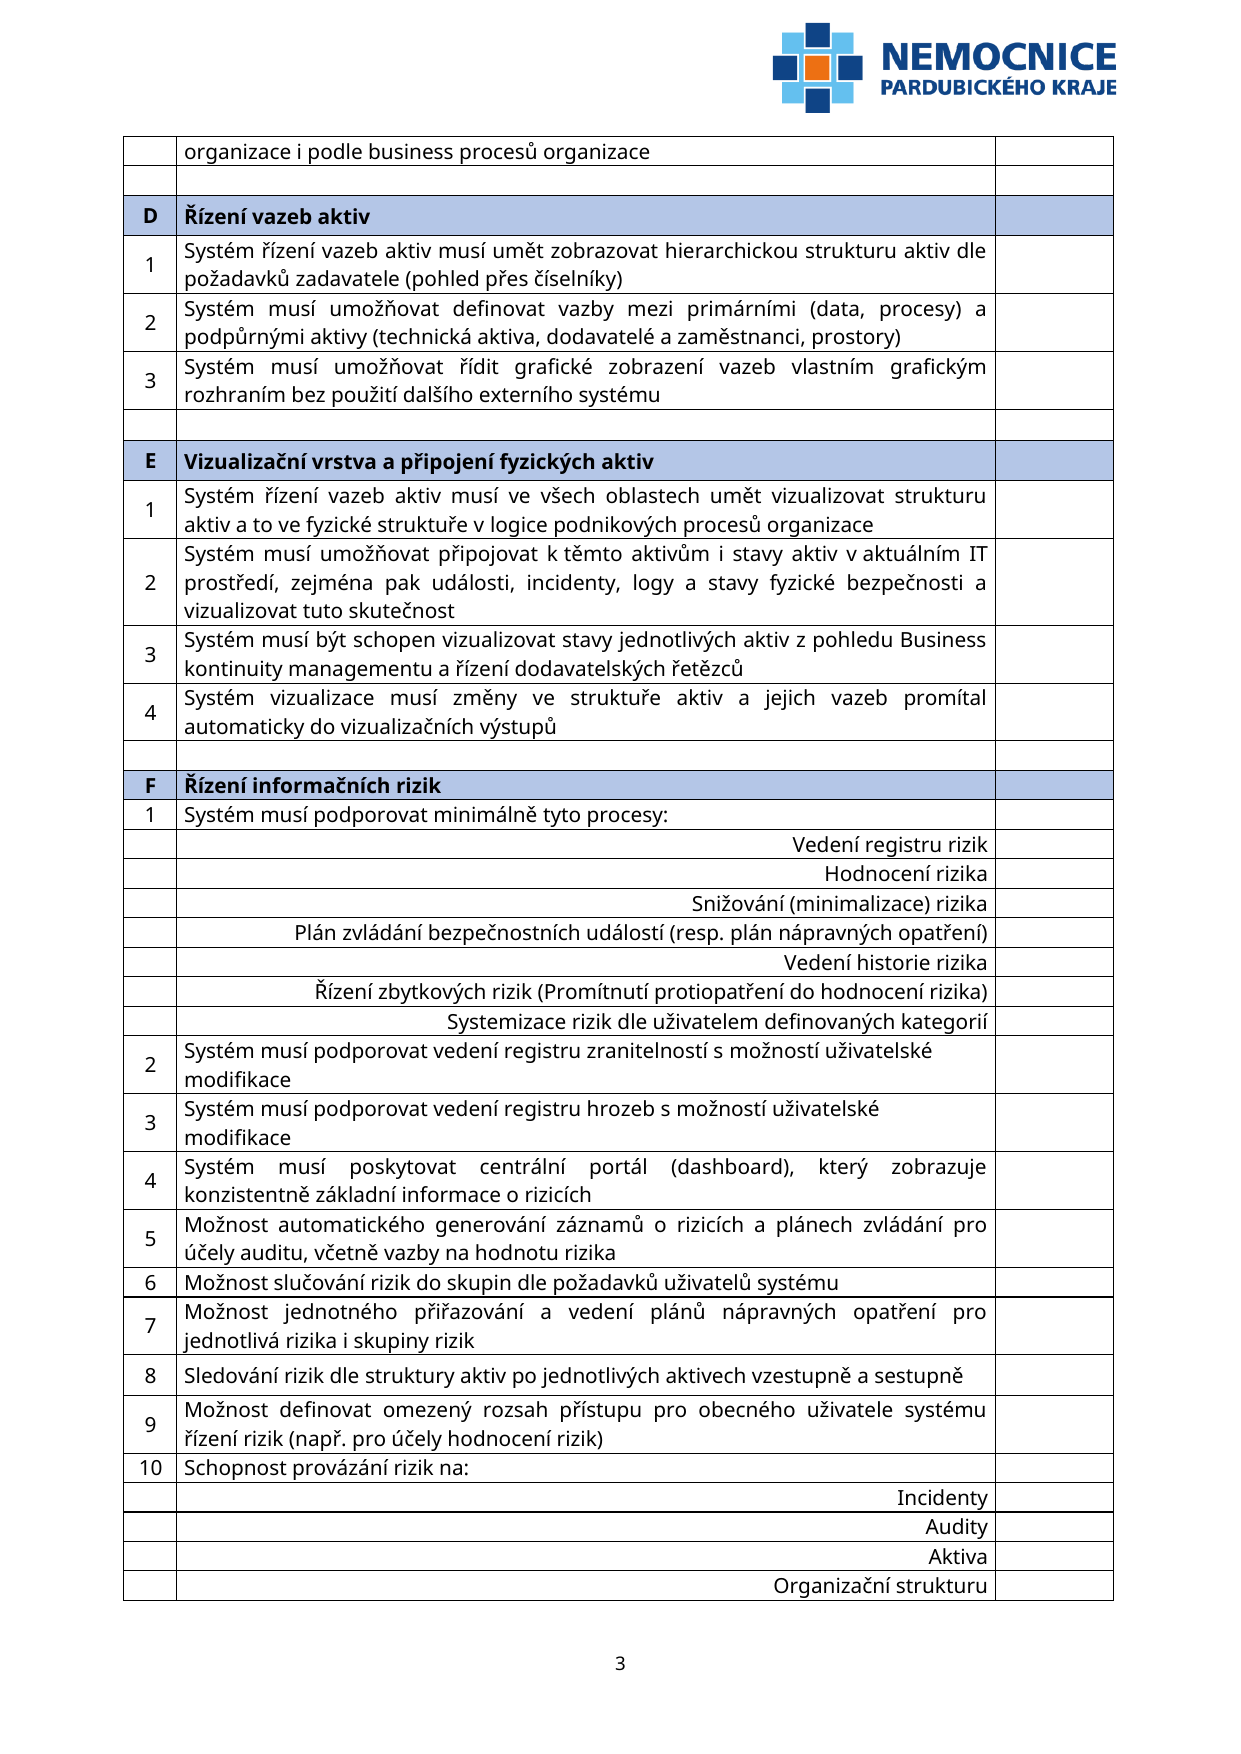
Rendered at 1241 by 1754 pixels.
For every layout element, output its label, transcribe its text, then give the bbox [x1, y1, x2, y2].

table_cell Systém musí umožňovat připojovat k těmto aktivům i stavy aktiv v aktuálním IT prostředí, zejména pak události, incidenty, logy a stavy fyzické bezpečnosti a vizualizovat tuto skutečnost [177, 539, 995, 624]
table_cell Schopnost provázání rizik na: [177, 1454, 995, 1482]
table_cell Aktiva [177, 1542, 995, 1570]
table_cell [996, 1513, 1113, 1541]
table_cell [996, 741, 1113, 770]
table_cell Řízení zbytkových rizik (Promítnutí protiopatření do hodnocení rizika) [177, 977, 995, 1006]
table_cell Možnost automatického generování záznamů o rizicích a plánech zvládání pro účely auditu, včetně vazby na hodnotu rizika [177, 1210, 995, 1267]
table_cell [996, 1094, 1113, 1151]
table_cell [124, 889, 176, 917]
table_cell [996, 859, 1113, 888]
table_cell 8 [124, 1355, 176, 1394]
table_cell [124, 410, 176, 440]
table_cell 2 [124, 1036, 176, 1093]
table_cell Vedení historie rizika [177, 948, 995, 976]
table_cell 7 [124, 1298, 176, 1354]
table_cell [124, 918, 176, 947]
table_cell [124, 1571, 176, 1600]
table_cell [124, 859, 176, 888]
table_cell [996, 1571, 1113, 1600]
table_cell 3 [124, 352, 176, 409]
table_cell [996, 771, 1113, 799]
table_cell [124, 1483, 176, 1511]
table_cell Systém musí být schopen vizualizovat stavy jednotlivých aktiv z pohledu Business kontinuity managementu a řízení dodavatelských řetězců [177, 626, 995, 682]
table_cell [996, 1542, 1113, 1570]
table_cell 4 [124, 684, 176, 740]
table_cell Vizualizační vrstva a připojení fyzických aktiv [177, 441, 995, 480]
table_cell [996, 1036, 1113, 1093]
table_cell [124, 1513, 176, 1541]
table_cell E [124, 441, 176, 480]
table_cell [996, 1298, 1113, 1354]
table_cell Možnost slučování rizik do skupin dle požadavků uživatelů systému [177, 1268, 995, 1296]
table_cell [996, 1268, 1113, 1296]
table_cell [124, 741, 176, 770]
table_cell [996, 977, 1113, 1006]
table_cell [124, 1007, 176, 1035]
table_cell [996, 410, 1113, 440]
table_cell Možnost jednotného přiřazování a vedení plánů nápravných opatření pro jednotlivá rizika i skupiny rizik [177, 1298, 995, 1354]
table_cell [996, 1355, 1113, 1394]
table_cell Systém musí podporovat vedení registru hrozeb s možností uživatelské modifikace [177, 1094, 995, 1151]
table_cell [124, 977, 176, 1006]
table_cell Systém musí poskytovat centrální portál (dashboard), který zobrazuje konzistentně základní informace o rizicích [177, 1152, 995, 1209]
table_cell 8 [124, 137, 176, 165]
table_cell [996, 539, 1113, 624]
table_cell [996, 166, 1113, 195]
table_cell [996, 1483, 1113, 1511]
table_cell Plán zvládání bezpečnostních událostí (resp. plán nápravných opatření) [177, 918, 995, 947]
table_cell [996, 1454, 1113, 1482]
table_cell [996, 352, 1113, 409]
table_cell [177, 137, 995, 165]
table_cell Systém řízení vazeb aktiv musí ve všech oblastech umět vizualizovat strukturu aktiv a to ve fyzické struktuře v logice podnikových procesů organizace [177, 481, 995, 538]
table_cell Organizační strukturu [177, 1571, 995, 1600]
table_cell 3 [124, 626, 176, 682]
table_cell [996, 294, 1113, 351]
table_cell Systém musí podporovat minimálně tyto procesy: [177, 800, 995, 829]
table_cell 2 [124, 294, 176, 351]
table_cell Systém řízení vazeb aktiv musí umět zobrazovat hierarchickou strukturu aktiv dle požadavků zadavatele (pohled přes číselníky) [177, 236, 995, 293]
table_cell [996, 137, 1113, 165]
table_cell 4 [124, 1152, 176, 1209]
picture [771, 22, 1117, 114]
table_cell 9 [124, 1396, 176, 1452]
table_cell Sledování rizik dle struktury aktiv po jednotlivých aktivech vzestupně a sestupně [177, 1355, 995, 1394]
table_cell F [124, 771, 176, 799]
table_cell [996, 441, 1113, 480]
table_cell 5 [124, 1210, 176, 1267]
table_cell 1 [124, 236, 176, 293]
table_cell [996, 684, 1113, 740]
table_cell [996, 626, 1113, 682]
table_cell Řízení vazeb aktiv [177, 196, 995, 235]
table_cell [124, 948, 176, 976]
table_cell [996, 1210, 1113, 1267]
table_cell [996, 918, 1113, 947]
table_cell [996, 800, 1113, 829]
table_cell Řízení informačních rizik [177, 771, 995, 799]
table_cell [177, 410, 995, 440]
table_cell D [124, 196, 176, 235]
table_cell [996, 1396, 1113, 1452]
table_cell Hodnocení rizika [177, 859, 995, 888]
table_cell Možnost definovat omezený rozsah přístupu pro obecného uživatele systému řízení rizik (např. pro účely hodnocení rizik) [177, 1396, 995, 1452]
table_cell [124, 166, 176, 195]
table_cell [996, 948, 1113, 976]
table_cell 2 [124, 539, 176, 624]
table_cell [996, 1152, 1113, 1209]
table_cell Systém musí umožňovat definovat vazby mezi primárními (data, procesy) a podpůrnými aktivy (technická aktiva, dodavatelé a zaměstnanci, prostory) [177, 294, 995, 351]
table_cell Vedení registru rizik [177, 830, 995, 858]
table_cell 10 [124, 1454, 176, 1482]
table_cell [996, 830, 1113, 858]
table_cell [996, 481, 1113, 538]
table_cell 6 [124, 1268, 176, 1296]
table_cell Incidenty [177, 1483, 995, 1511]
table_cell Systemizace rizik dle uživatelem definovaných kategorií [177, 1007, 995, 1035]
table_cell [124, 830, 176, 858]
table_cell [996, 236, 1113, 293]
table_cell Audity [177, 1513, 995, 1541]
table_cell 3 [124, 1094, 176, 1151]
table_cell Systém vizualizace musí změny ve struktuře aktiv a jejich vazeb promítal automaticky do vizualizačních výstupů [177, 684, 995, 740]
table_cell 1 [124, 481, 176, 538]
table_cell [996, 196, 1113, 235]
table_cell 1 [124, 800, 176, 829]
table_cell [996, 1007, 1113, 1035]
table_cell Snižování (minimalizace) rizika [177, 889, 995, 917]
table_cell [124, 1542, 176, 1570]
table_cell Systém musí umožňovat řídit grafické zobrazení vazeb vlastním grafickým rozhraním bez použití dalšího externího systému [177, 352, 995, 409]
table_cell [996, 889, 1113, 917]
table_cell [177, 166, 995, 195]
table_cell [177, 741, 995, 770]
table_cell Systém musí podporovat vedení registru zranitelností s možností uživatelské modifikace [177, 1036, 995, 1093]
